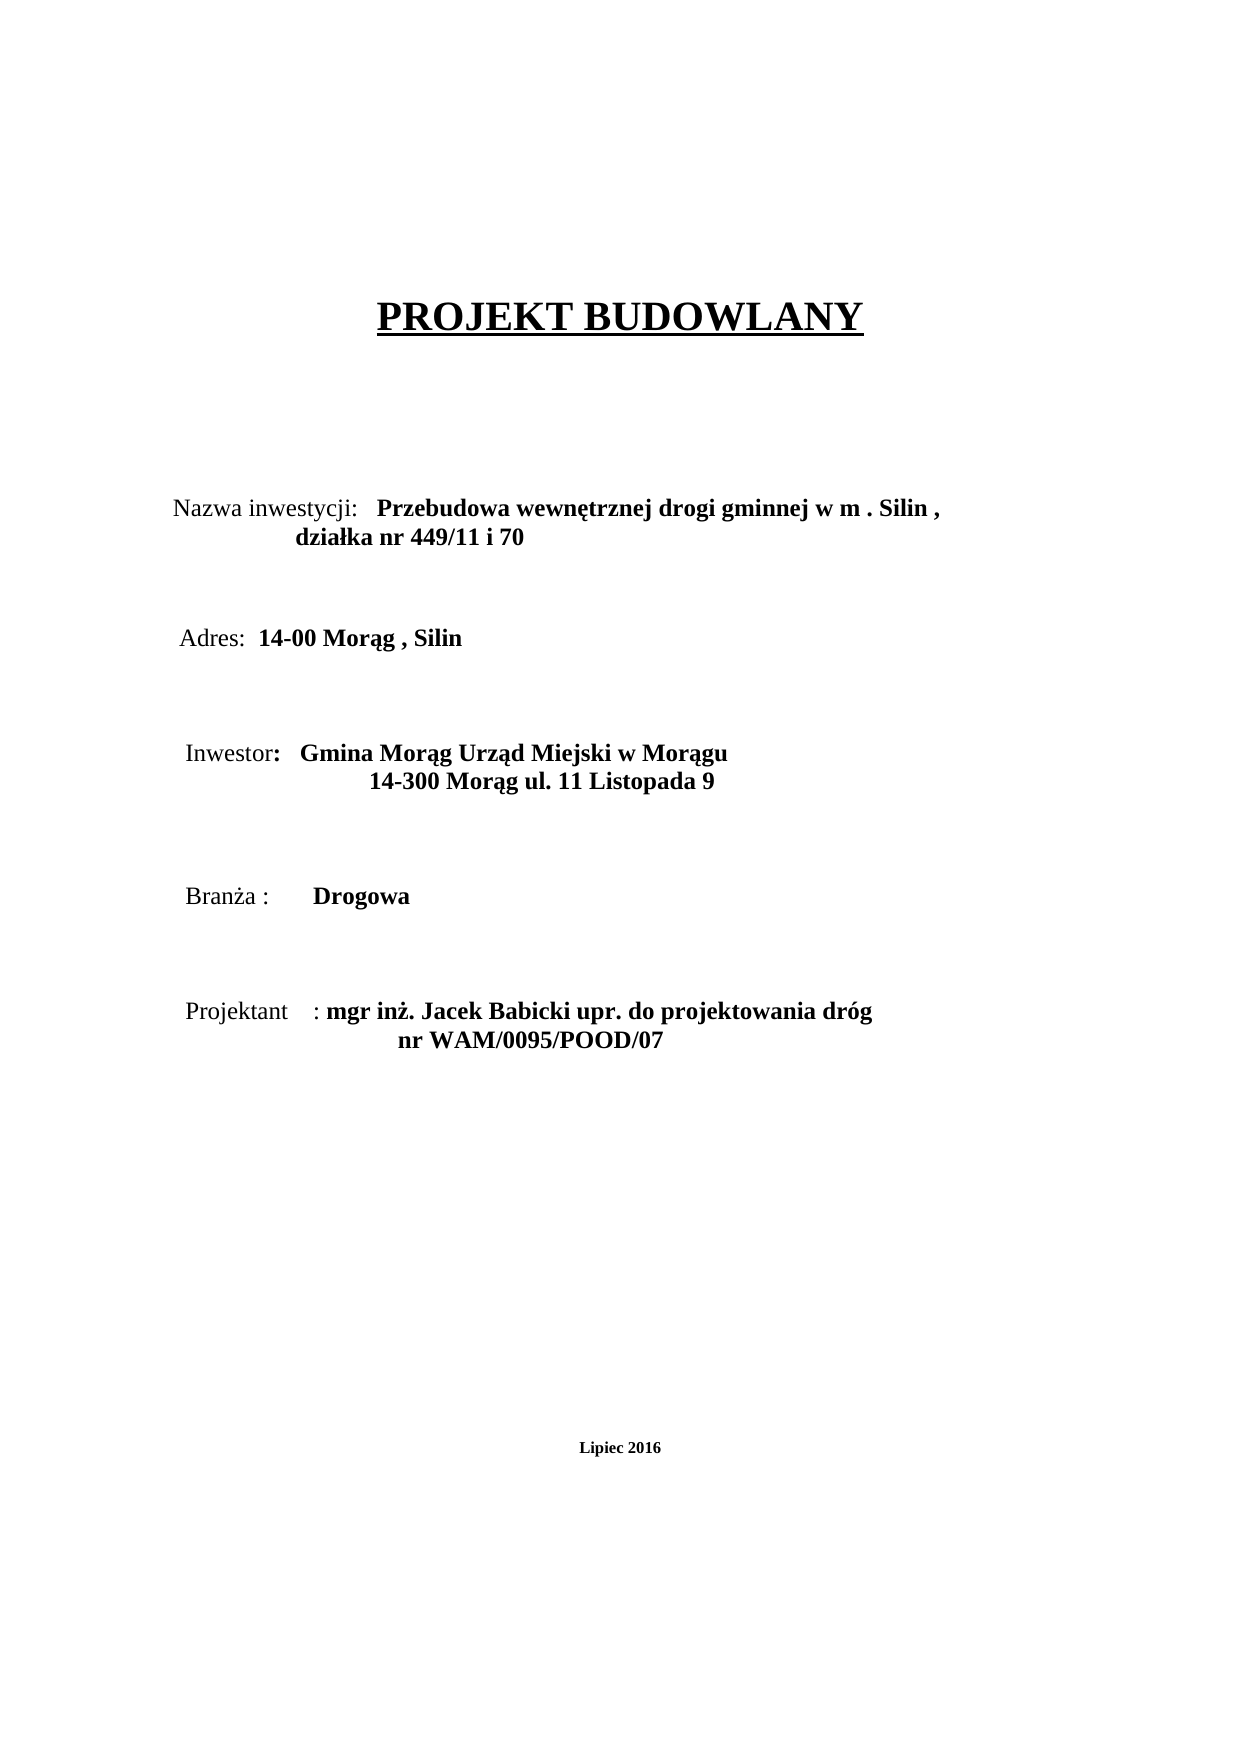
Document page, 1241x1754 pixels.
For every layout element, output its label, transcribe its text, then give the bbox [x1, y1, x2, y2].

text nr WAM/0095/POOD/07 [148, 1025, 1093, 1054]
text Nazwa inwestycji: Przebudowa wewnętrznej drogi gminnej w m . Silin , działka nr 449/11 i 70 [148, 493, 1093, 551]
text Projektant : mgr inż. Jacek Babicki upr. do projektowania dróg [148, 996, 1093, 1025]
text 14-300 Morąg ul. 11 Listopada 9 [148, 766, 1093, 795]
text Inwestor: Gmina Morąg Urząd Miejski w Morągu [148, 738, 1093, 766]
text Lipiec 2016 [148, 1438, 1093, 1457]
text Branża : Drogowa [148, 881, 1093, 910]
subtitle PROJEKT BUDOWLANY [148, 292, 1093, 340]
text Adres: 14-00 Morąg , Silin [148, 623, 1093, 651]
